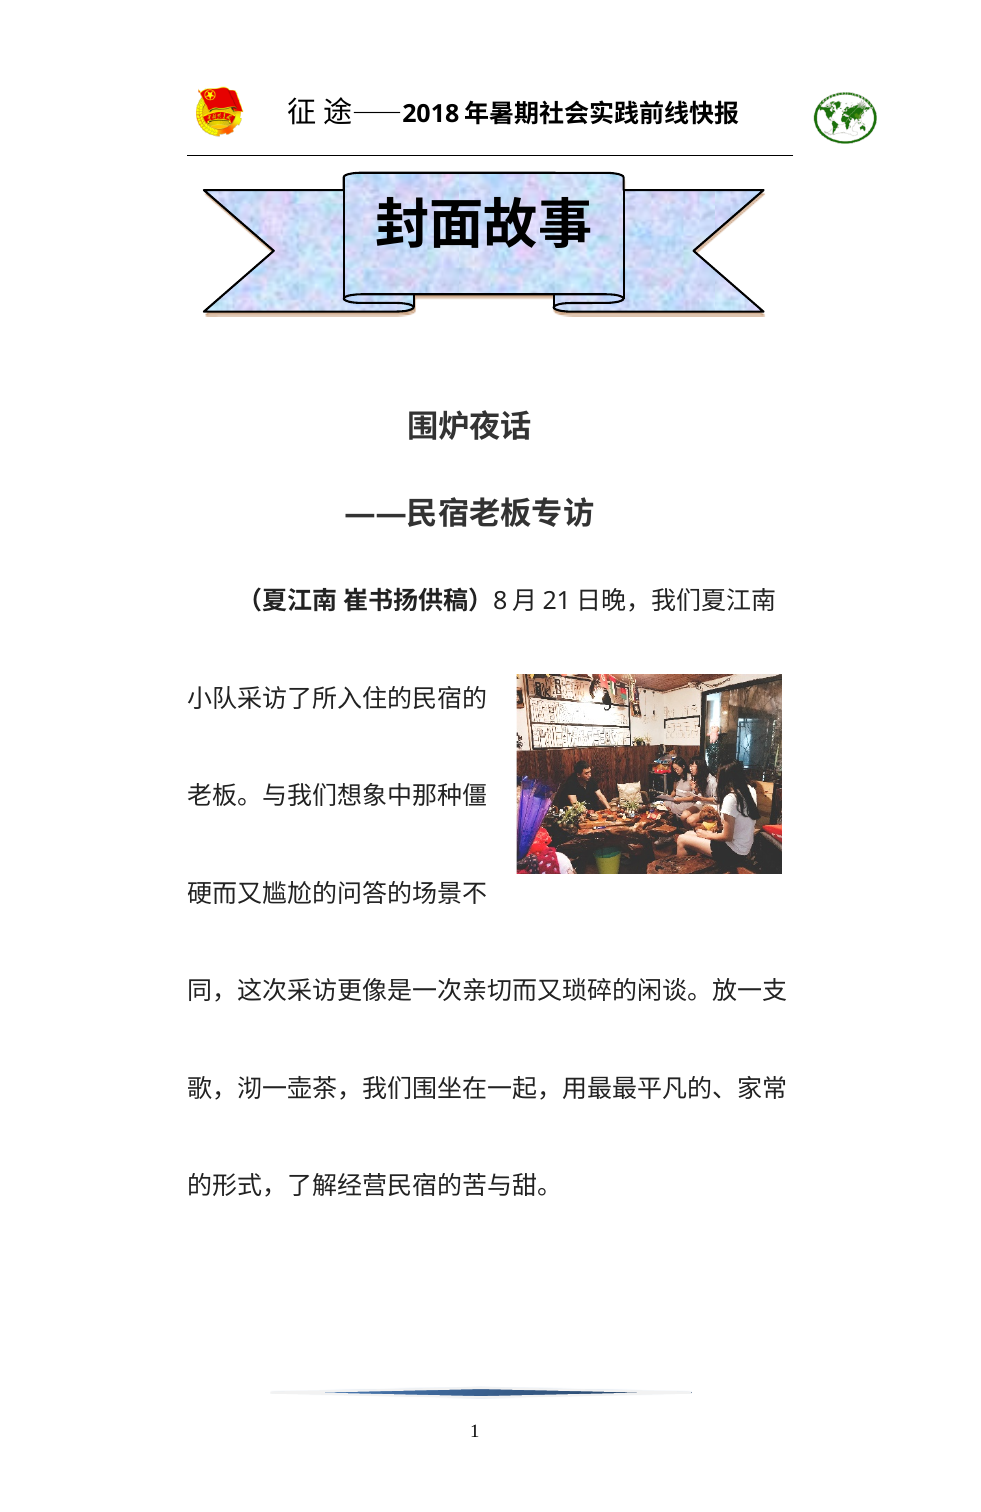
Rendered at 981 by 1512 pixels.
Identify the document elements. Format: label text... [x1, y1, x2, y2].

picture [556, 192, 758, 310]
picture [209, 192, 411, 310]
text 围炉夜话 [187, 391, 793, 456]
text ——民宿老板专访 [187, 478, 793, 543]
picture [516, 674, 782, 874]
text （夏江南 崔书扬供稿）8月21日晚，我们夏江南小队采访了所入住的民宿的老板。与我们想象中那种僵硬而又尴尬的问答的场景不同，这次采访更像是一次亲切而又琐碎的闲谈。放一支歌，沏一壶茶，我们围坐在一起，用最最平凡的、家常的形式，了解经营民宿的苦与甜。 [187, 566, 793, 1216]
picture [800, 73, 883, 159]
picture [346, 296, 413, 304]
picture [555, 296, 621, 304]
picture [194, 86, 244, 137]
picture [345, 174, 623, 295]
